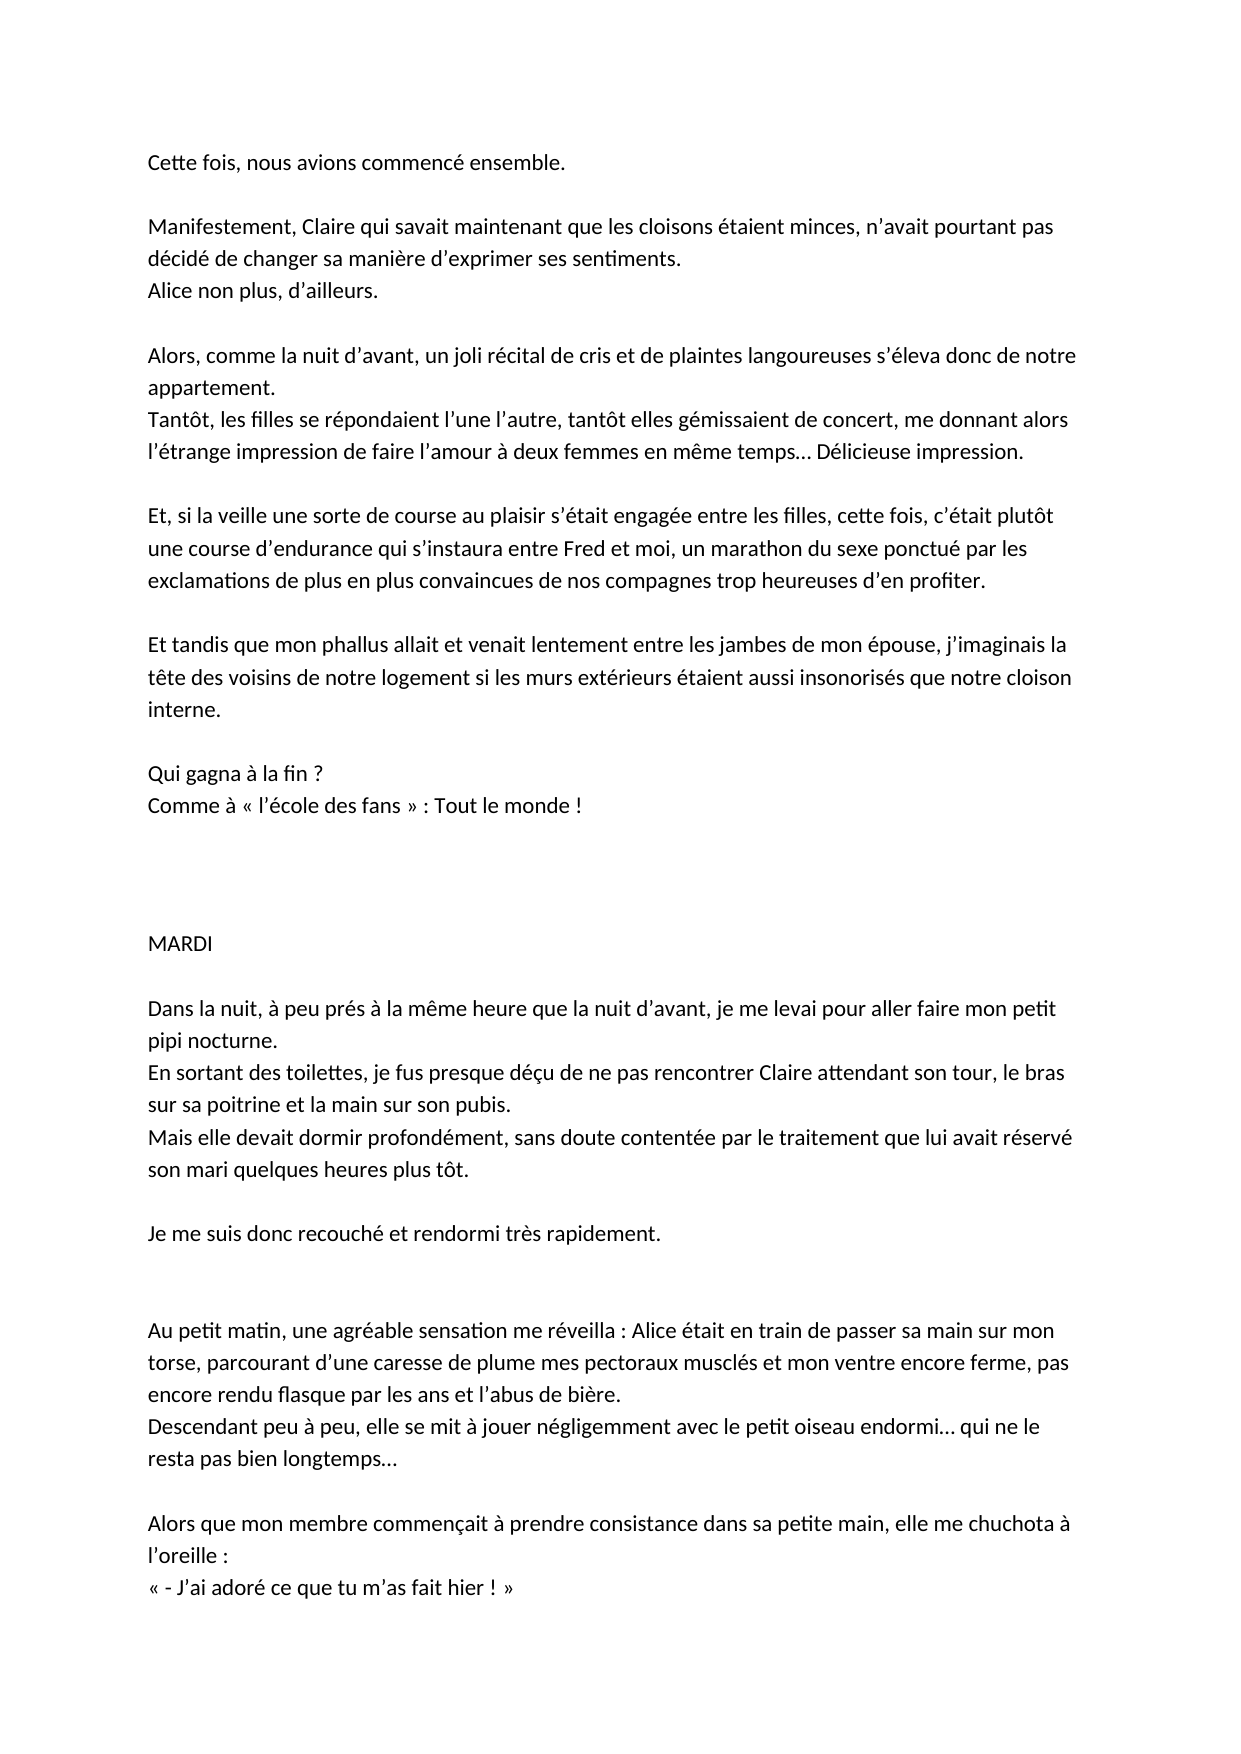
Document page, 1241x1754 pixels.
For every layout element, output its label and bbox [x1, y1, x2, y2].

text [148, 148, 1093, 819]
text [148, 897, 1093, 1601]
